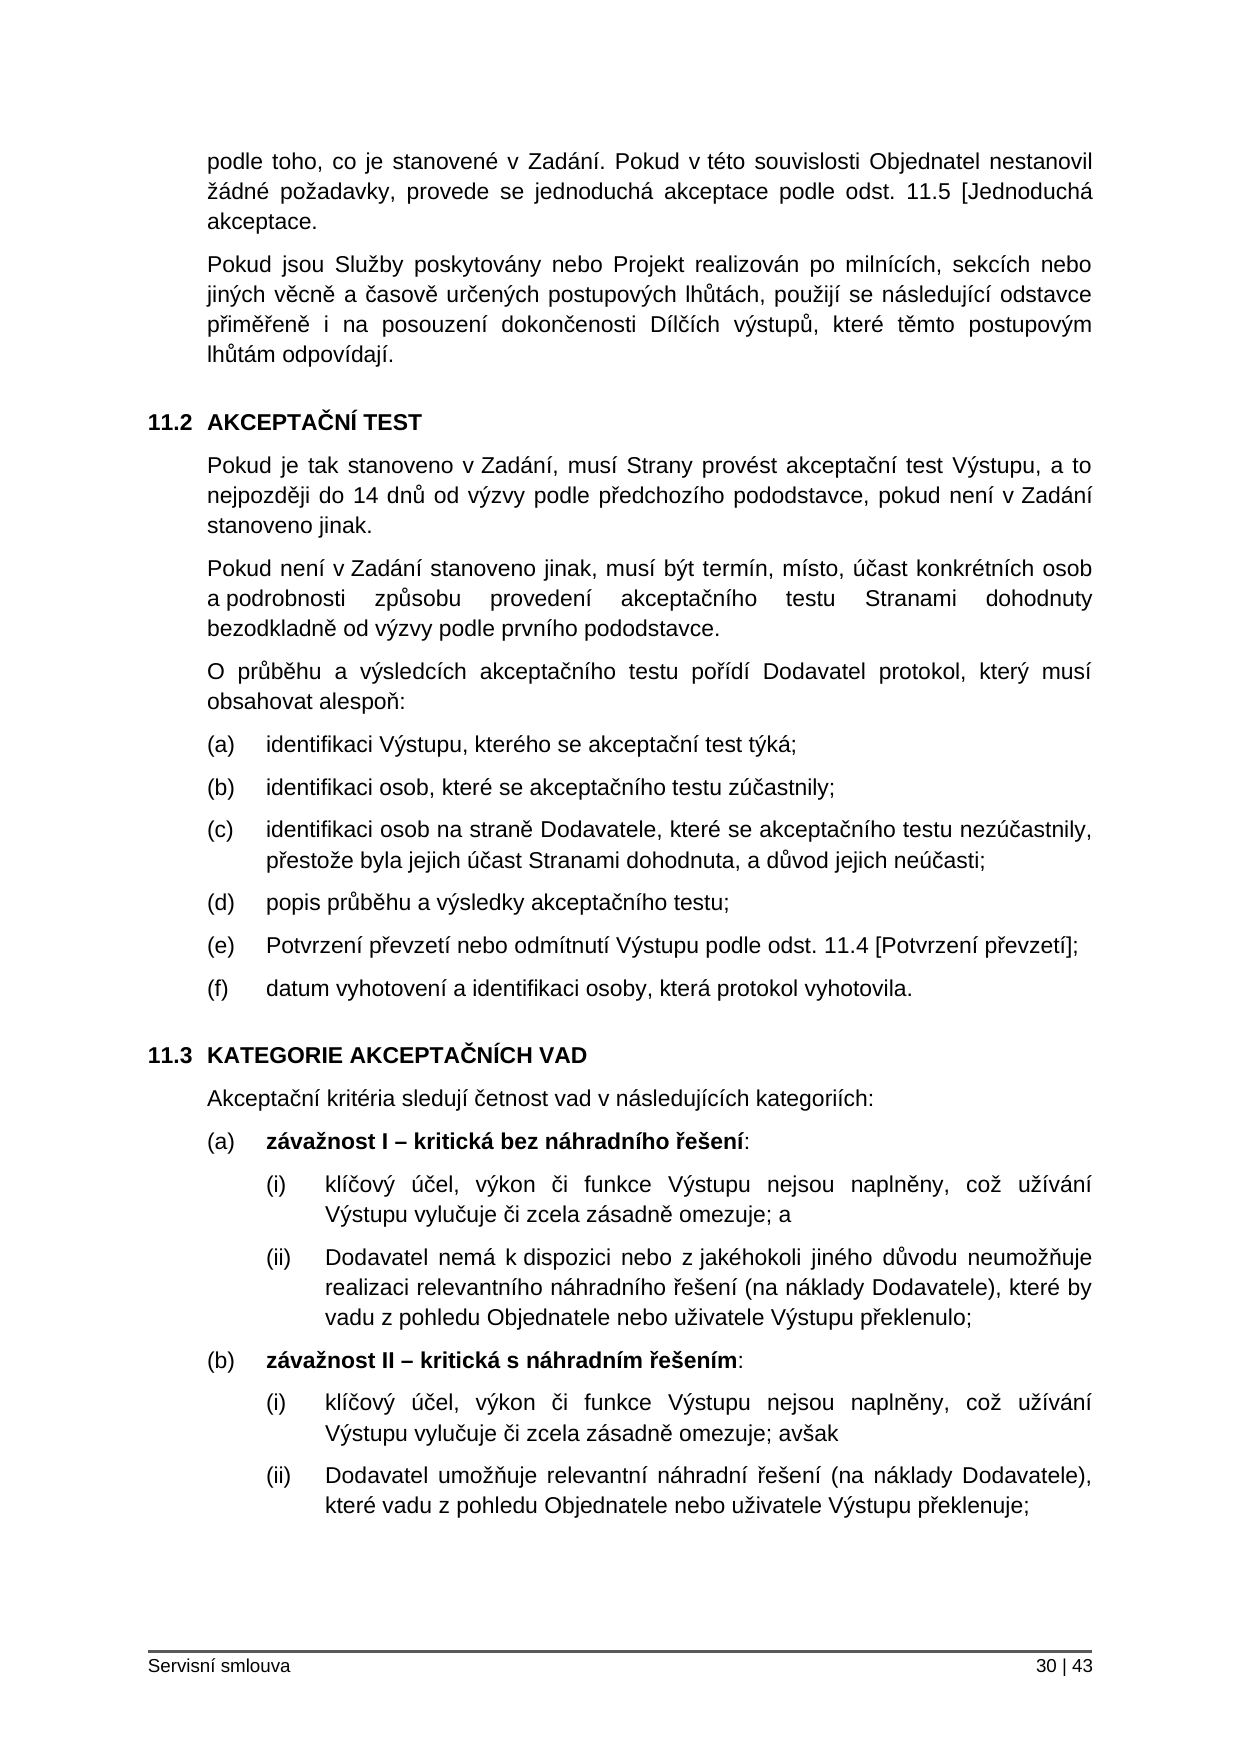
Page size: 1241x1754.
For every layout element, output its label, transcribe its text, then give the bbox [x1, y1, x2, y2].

text závažnost II – kritická s náhradním řešením: [207, 1347, 1092, 1373]
text podle toho, co je stanovené v Zadání. Pokud v této souvislosti Objednatel nestanovil žádné požadavky, provede se jednoduchá akceptace podle odst. 11.5 [Jednoduchá akceptace. [207, 148, 1092, 234]
text klíčový účel, výkon či funkce Výstupu nejsou naplněny, což užívání Výstupu vylučuje či zcela zásadně omezuje; a [266, 1171, 1092, 1227]
text Kategorie akceptačních vad [148, 1042, 1092, 1069]
text Akceptační test [148, 409, 1092, 436]
text Potvrzení převzetí nebo odmítnutí Výstupu podle odst. 11.4 [Potvrzení převzetí]; [207, 932, 1092, 958]
text Dodavatel nemá k dispozici nebo z jakéhokoli jiného důvodu neumožňuje realizaci relevantního náhradního řešení (na náklady Dodavatele), které by vadu z pohledu Objednatele nebo uživatele Výstupu překlenulo; [266, 1243, 1092, 1330]
text Pokud je tak stanoveno v Zadání, musí Strany provést akceptační test Výstupu, a to nejpozději do 14 dnů od výzvy podle předchozího pododstavce, pokud není v Zadání stanoveno jinak. [207, 452, 1092, 539]
text Pokud není v Zadání stanoveno jinak, musí být termín, místo, účast konkrétních osob a podrobnosti způsobu provedení akceptačního testu Stranami dohodnuty bezodkladně od výzvy podle prvního pododstavce. [207, 555, 1092, 642]
text popis průběhu a výsledky akceptačního testu; [207, 889, 1092, 916]
text Akceptační kritéria sledují četnost vad v následujících kategoriích: [207, 1085, 1092, 1112]
text klíčový účel, výkon či funkce Výstupu nejsou naplněny, což užívání Výstupu vylučuje či zcela zásadně omezuje; avšak [266, 1389, 1092, 1446]
text závažnost I – kritická bez náhradního řešení: [207, 1128, 1092, 1154]
text Pokud jsou Služby poskytovány nebo Projekt realizován po milnících, sekcích nebo jiných věcně a časově určených postupových lhůtách, použijí se následující odstavce přiměřeně i na posouzení dokončenosti Dílčích výstupů, které těmto postupovým lhůtám odpovídají. [207, 251, 1092, 368]
text identifikaci osob na straně Dodavatele, které se akceptačního testu nezúčastnily, přestože byla jejich účast Stranami dohodnuta, a důvod jejich neúčasti; [207, 816, 1092, 873]
text identifikaci Výstupu, kterého se akceptační test týká; [207, 731, 1092, 757]
text identifikaci osob, které se akceptačního testu zúčastnily; [207, 774, 1092, 800]
text datum vyhotovení a identifikaci osoby, která protokol vyhotovila. [207, 975, 1092, 1001]
text O průběhu a výsledcích akceptačního testu pořídí Dodavatel protokol, který musí obsahovat alespoň: [207, 658, 1092, 715]
text Dodavatel umožňuje relevantní náhradní řešení (na náklady Dodavatele), které vadu z pohledu Objednatele nebo uživatele Výstupu překlenuje; [266, 1462, 1092, 1519]
